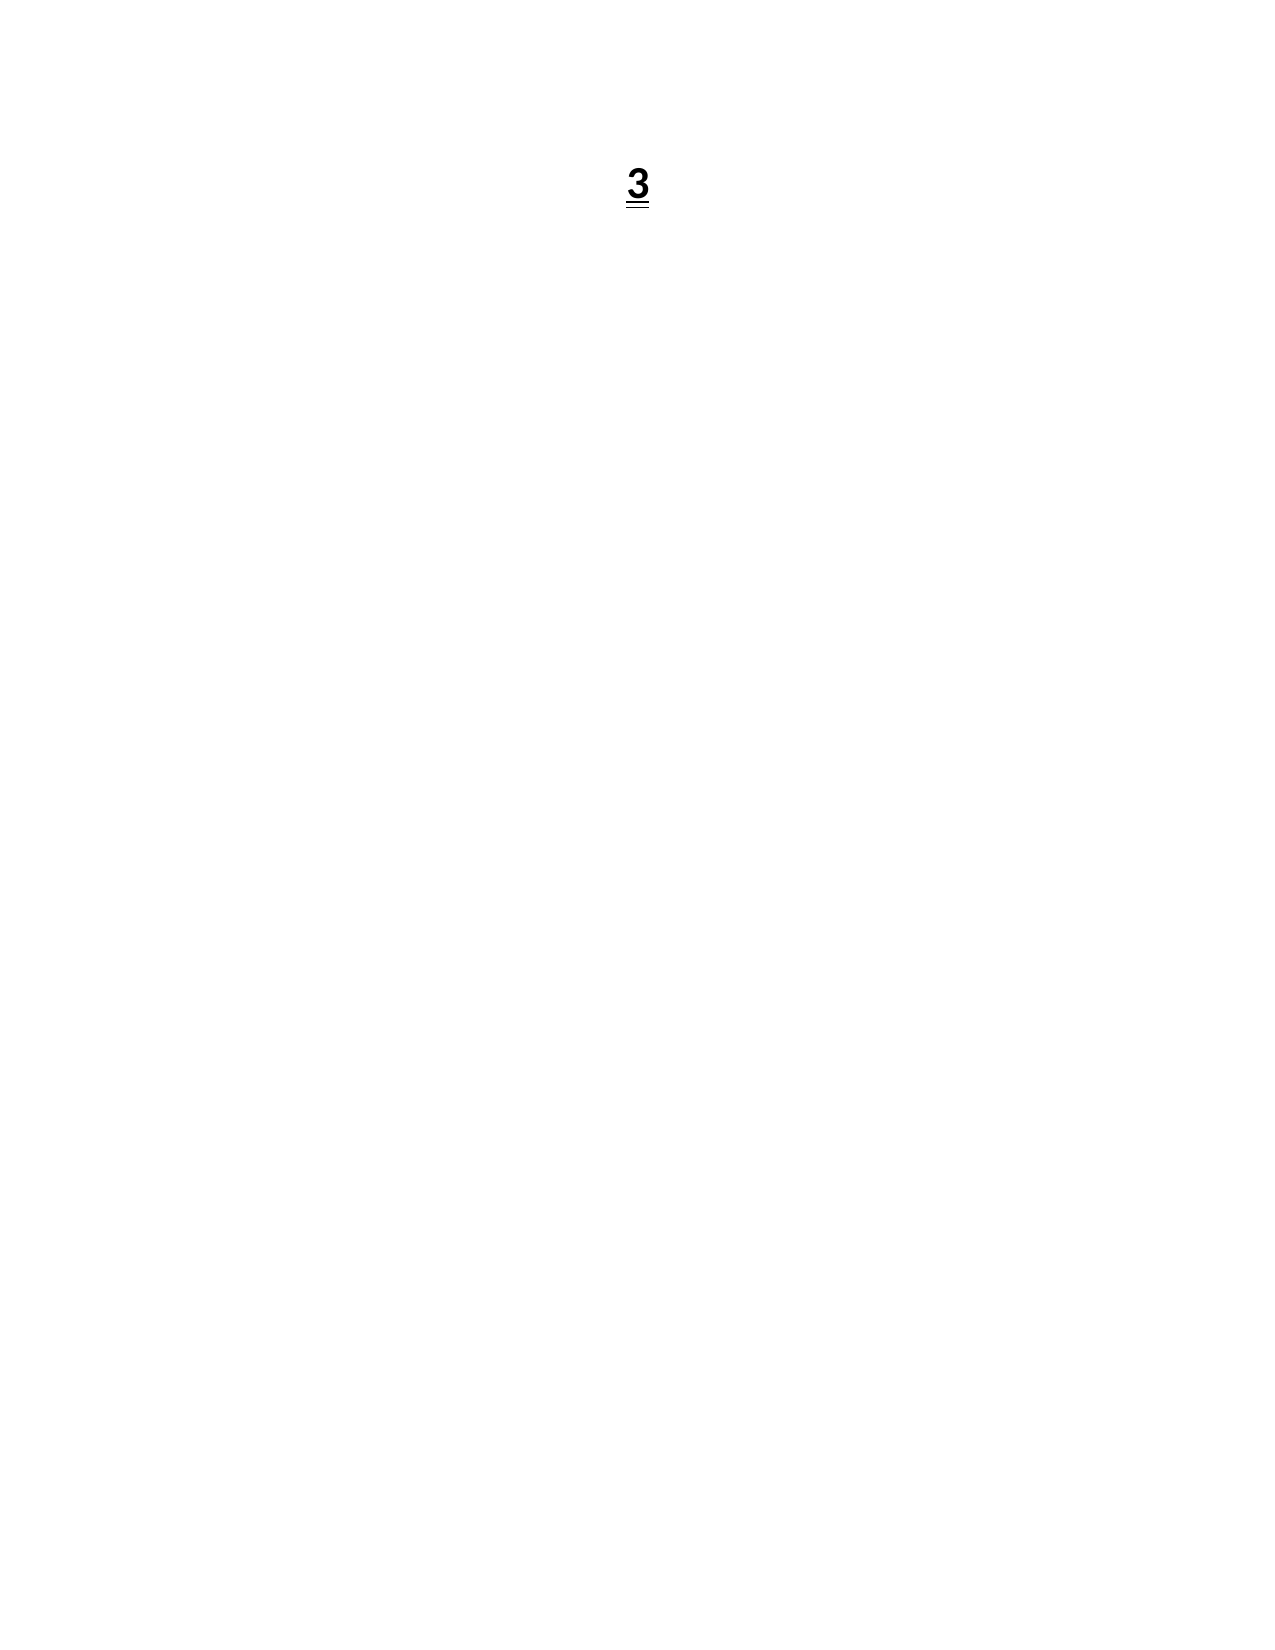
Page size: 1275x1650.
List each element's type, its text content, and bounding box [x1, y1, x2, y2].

subtitle 3 [187, 154, 1087, 210]
